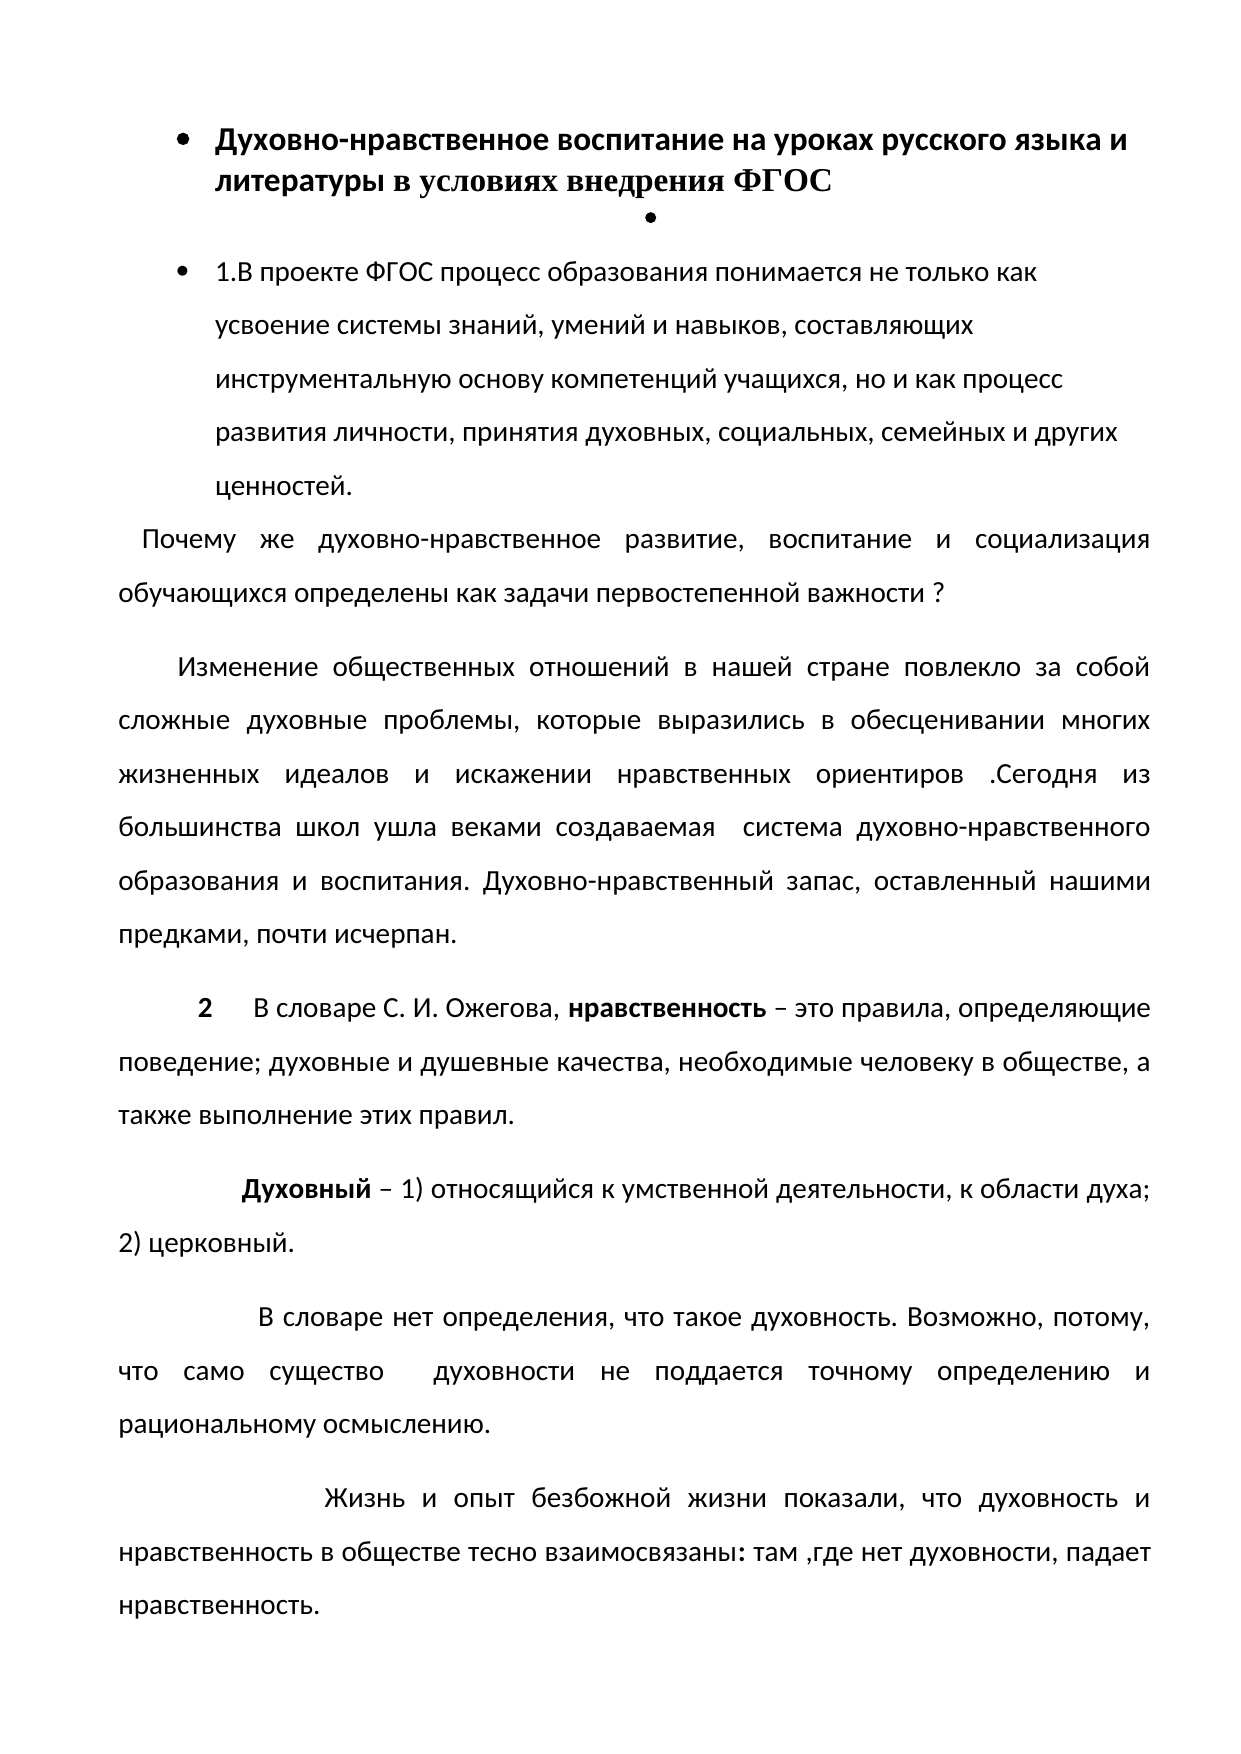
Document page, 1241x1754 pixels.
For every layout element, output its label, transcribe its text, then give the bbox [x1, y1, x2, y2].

list Духовно-нравственное воспитание на уроках русского языка и литературы в условиях внедрения ФГОС [177, 118, 1152, 199]
text Духовный – 1) относящийся к умственной деятельности, к области духа; 2) церковный. [118, 1171, 1152, 1259]
text Изменение общественных отношений в нашей стране повлекло за собой сложные духовные проблемы, которые выразились в обесценивании многих жизненных идеалов и искажении нравственных ориентиров .Сегодня из большинства школ ушла веками создаваемая система духовно-нравственного образования и воспитания. Духовно-нравственный запас, оставленный нашими предками, почти исчерпан. [118, 648, 1152, 951]
list 1.В проекте ФГОС процесс образования понимается не только как усвоение системы знаний, умений и навыков, составляющих инструментальную основу компетенций учащихся, но и как процесс развития личности, принятия духовных, социальных, семейных и других ценностей. [177, 253, 1152, 502]
text Жизнь и опыт безбожной жизни показали, что духовность и нравственность в обществе тесно взаимосвязаны: там ,где нет духовности, падает нравственность. [118, 1479, 1152, 1622]
text В словаре нет определения, что такое духовность. Возможно, потому, что само существо духовности не поддается точному определению и рациональному осмыслению. [118, 1298, 1152, 1441]
text 2 В словаре С. И. Ожегова, нравственность – это правила, определяющие поведение; духовные и душевные качества, необходимые человеку в обществе, а также выполнение этих правил. [118, 989, 1152, 1132]
text Почему же духовно-нравственное развитие, воспитание и социализация обучающихся определены как задачи первостепенной важности ? [118, 520, 1152, 609]
